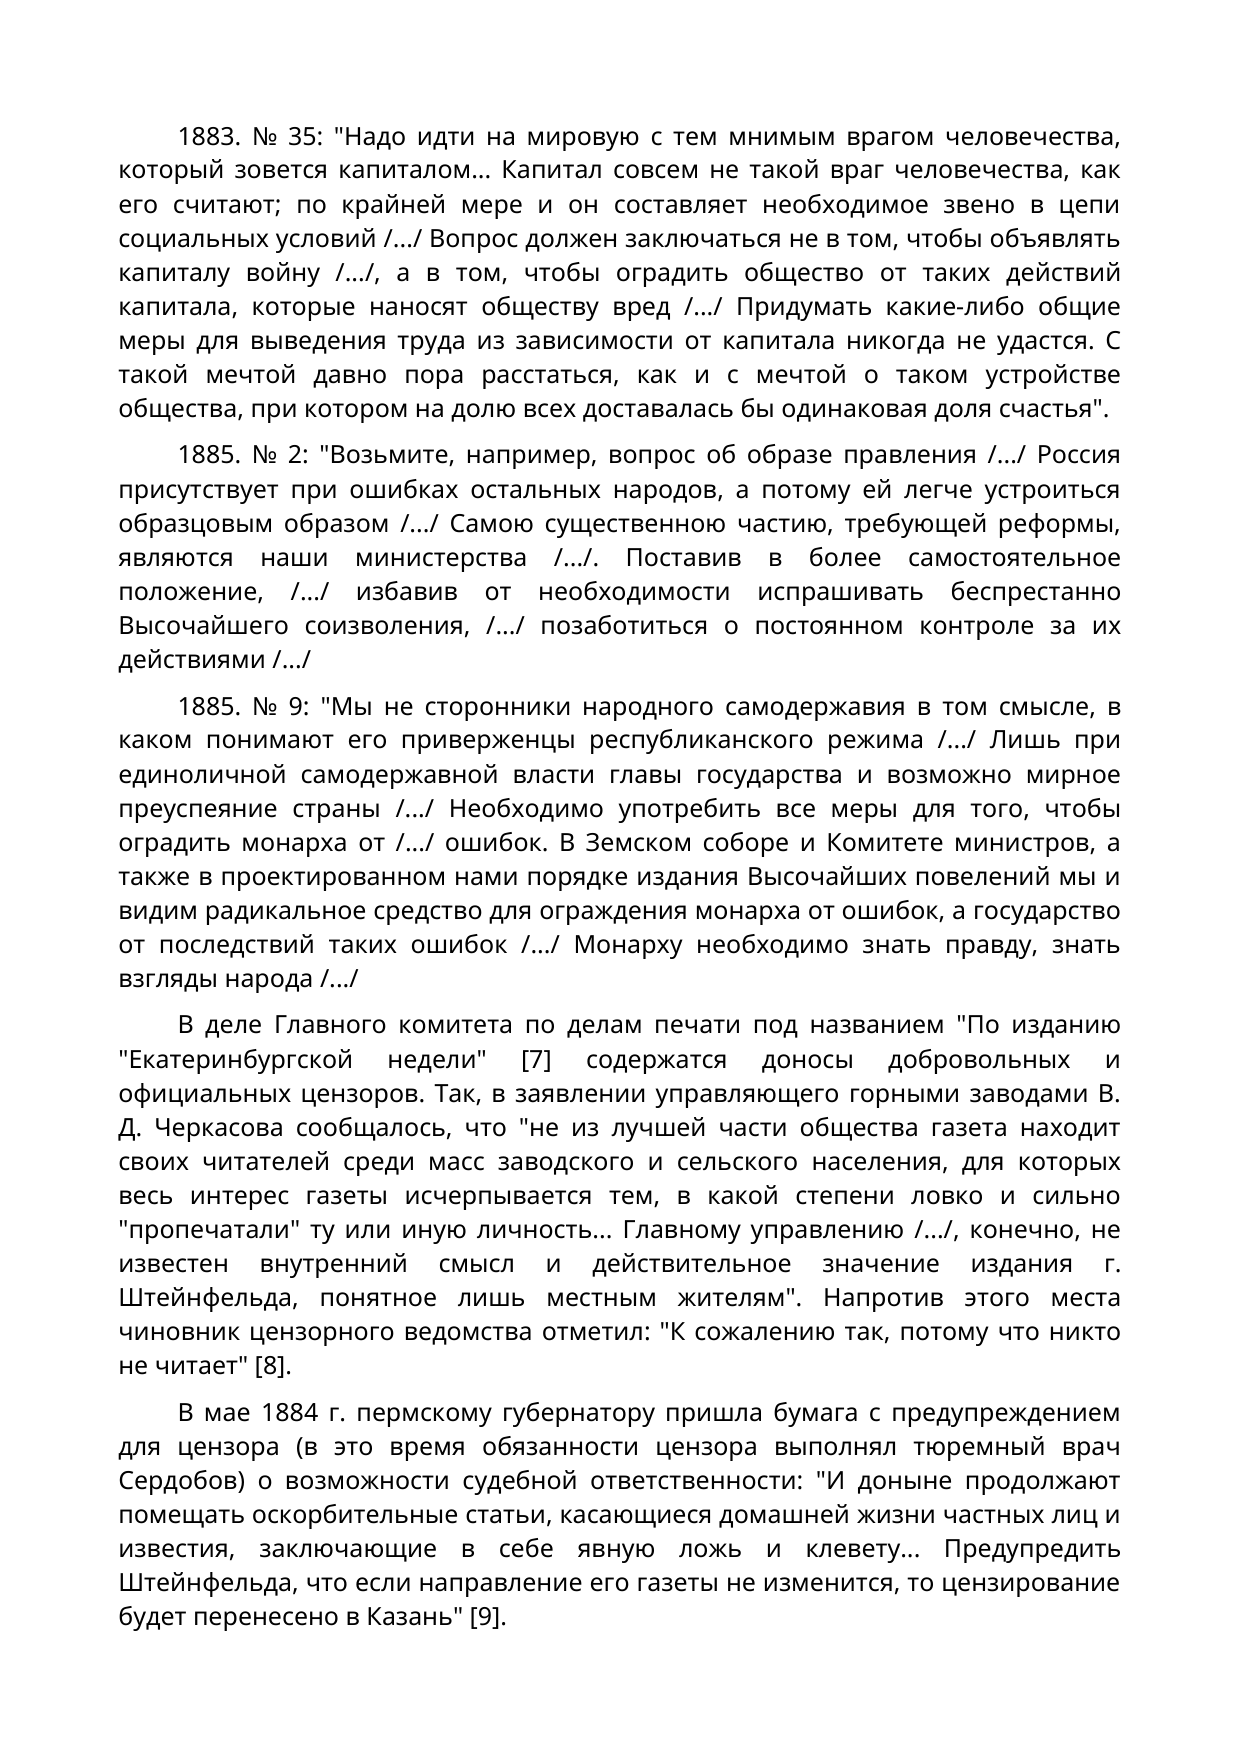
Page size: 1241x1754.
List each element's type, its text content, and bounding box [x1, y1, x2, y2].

text 1883. № 35: "Надо идти на мировую с тем мнимым врагом человечества, который зовется капиталом... Капитал совсем не такой враг человечества, как его считают; по крайней мере и он составляет необходимое звено в цепи социальных условий /.../ Вопрос должен заключаться не в том, чтобы объявлять капиталу войну /.../, а в том, чтобы оградить общество от таких действий капитала, которые наносят обществу вред /.../ Придумать какие-либо общие меры для выведения труда из зависимости от капитала никогда не удастся. С такой мечтой давно пора расстаться, как и с мечтой о таком устройстве общества, при котором на долю всех доставалась бы одинаковая доля счастья". [118, 118, 1122, 425]
text 1885. № 2: "Возьмите, например, вопрос об образе правления /.../ Россия присутствует при ошибках остальных народов, а потому ей легче устроиться образцовым образом /.../ Самою существенною частию, требующей реформы, являются наши министерства /.../. Поставив в более самостоятельное положение, /.../ избавив от необходимости испрашивать беспрестанно Высочайшего соизволения, /.../ позаботиться о постоянном контроле за их действиями /.../ [118, 437, 1122, 676]
text В мае 1884 г. пермскому губернатору пришла бумага с предупреждением для цензора (в это время обязанности цензора выполнял тюремный врач Сердобов) о возможности судебной ответственности: "И доныне продолжают помещать оскорбительные статьи, касающиеся домашней жизни частных лиц и известия, заключающие в себе явную ложь и клевету... Предупредить Штейнфельда, что если направление его газеты не изменится, то цензирование будет перенесено в Казань" [9]. [118, 1394, 1122, 1633]
text 1885. № 9: "Мы не сторонники народного самодержавия в том смысле, в каком понимают его приверженцы республиканского режима /.../ Лишь при единоличной самодержавной власти главы государства и возможно мирное преуспеяние страны /.../ Необходимо употребить все меры для того, чтобы оградить монарха от /.../ ошибок. В Земском соборе и Комитете министров, а также в проектированном нами порядке издания Высочайших повелений мы и видим радикальное средство для ограждения монарха от ошибок, а государство от последствий таких ошибок /.../ Монарху необходимо знать правду, знать взгляды народа /.../ [118, 688, 1122, 995]
text В деле Главного комитета по делам печати под названием "По изданию "Екатеринбургской недели" [7] содержатся доносы добровольных и официальных цензоров. Так, в заявлении управляющего горными заводами В. Д. Черкасова сообщалось, что "не из лучшей части общества газета находит своих читателей среди масс заводского и сельского населения, для которых весь интерес газеты исчерпывается тем, в какой степени ловко и сильно "пропечатали" ту или иную личность... Главному управлению /.../, конечно, не известен внутренний смысл и действительное значение издания г. Штейнфельда, понятное лишь местным жителям". Напротив этого места чиновник цензорного ведомства отметил: "К сожалению так, потому что никто не читает" [8]. [118, 1007, 1122, 1382]
